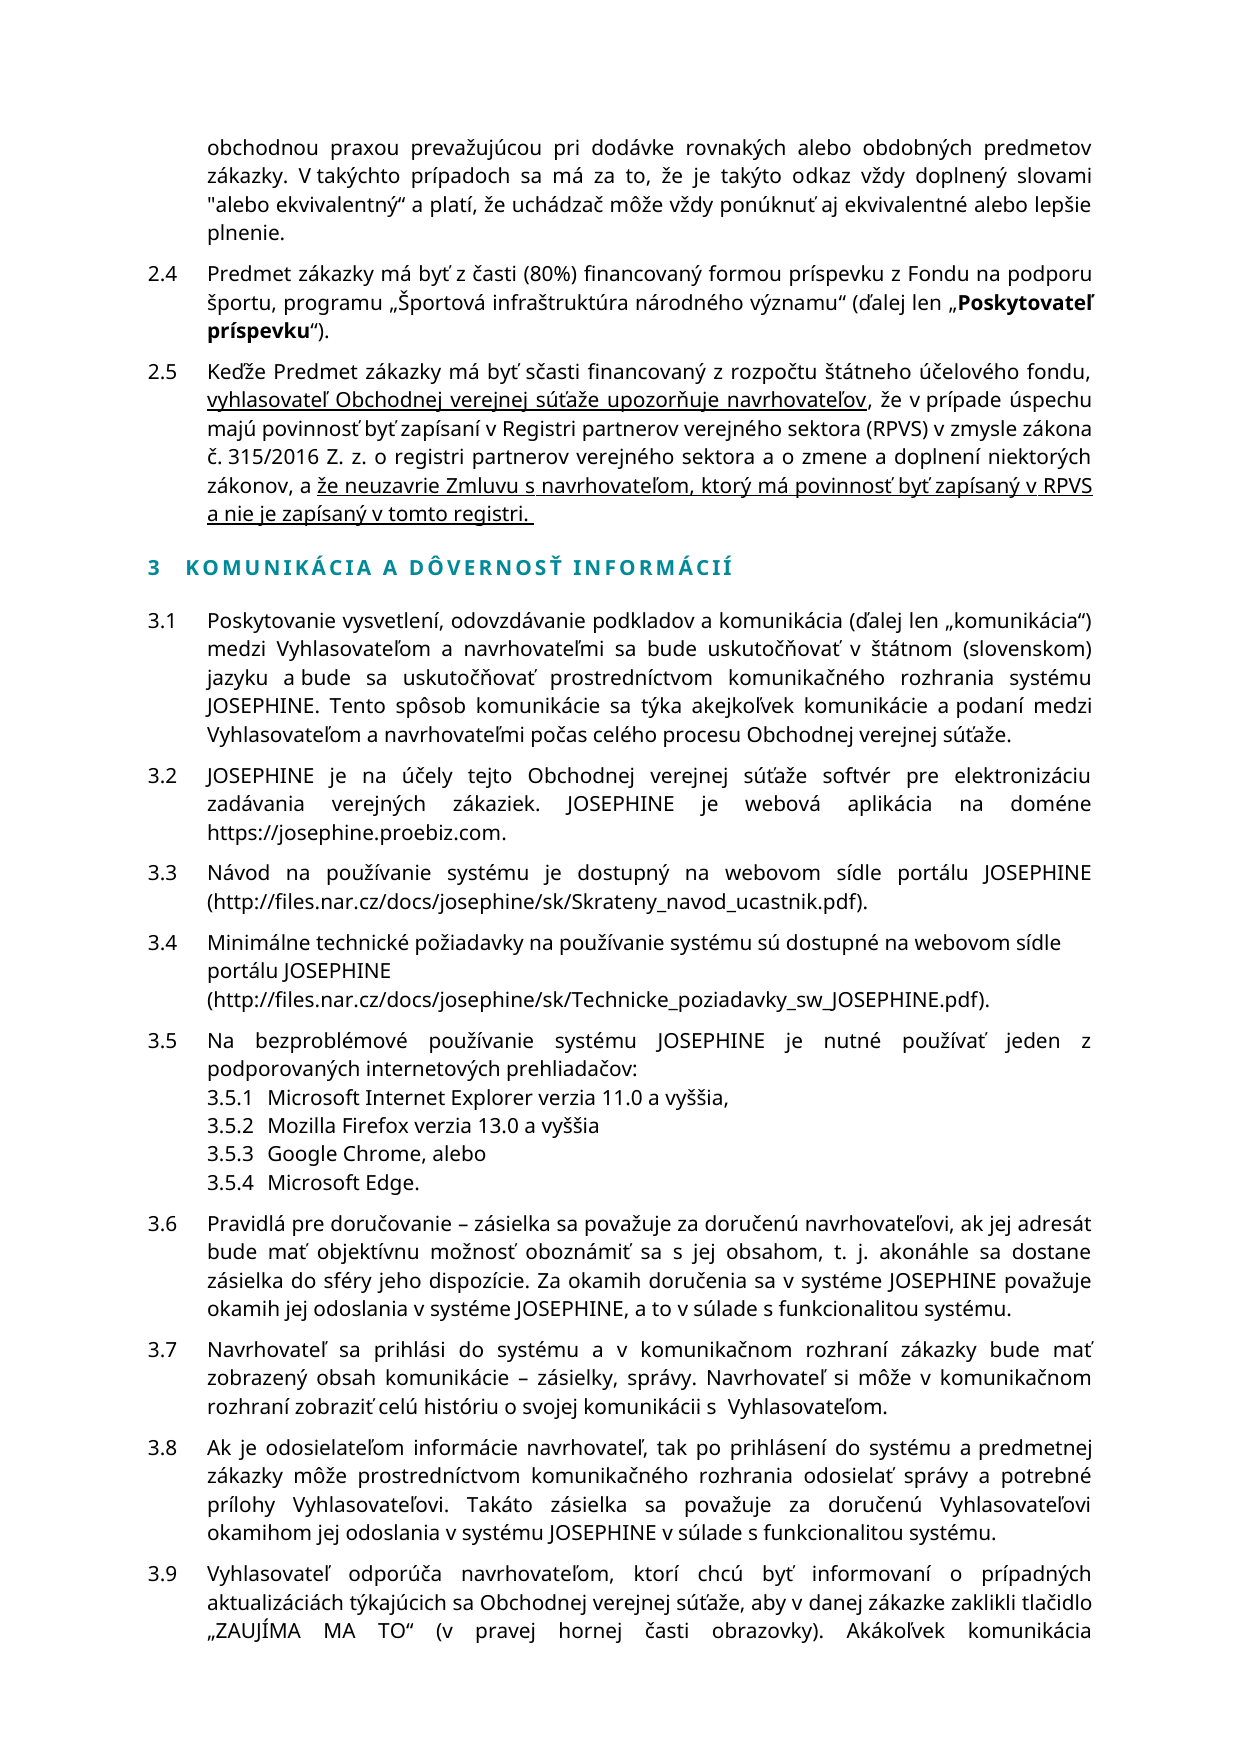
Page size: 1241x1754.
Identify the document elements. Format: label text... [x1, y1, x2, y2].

list Minimálne technické požiadavky na používanie systému sú dostupné na webovom sídle portálu JOSEPHINE (http://files.nar.cz/docs/josephine/sk/Technicke_poziadavky_sw_JOSEPHINE.pdf). [148, 928, 1092, 1013]
list Keďže Predmet zákazky má byť sčasti financovaný z rozpočtu štátneho účelového fondu, vyhlasovateľ Obchodnej verejnej súťaže upozorňuje navrhovateľov, že v prípade úspechu majú povinnosť byť zapísaní v Registri partnerov verejného sektora (RPVS) v zmysle zákona č. 315/2016 Z. z. o registri partnerov verejného sektora a o zmene a doplnení niektorých zákonov, a že neuzavrie Zmluvu s navrhovateľom, ktorý má povinnosť byť zapísaný v RPVS a nie je zapísaný v tomto registri. [148, 357, 1092, 528]
list Pravidlá pre doručovanie – zásielka sa považuje za doručenú navrhovateľovi, ak jej adresát bude mať objektívnu možnosť oboznámiť sa s jej obsahom, t. j. akonáhle sa dostane zásielka do sféry jeho dispozície. Za okamih doručenia sa v systéme JOSEPHINE považuje okamih jej odoslania v systéme JOSEPHINE, a to v súlade s funkcionalitou systému. [148, 1209, 1092, 1323]
list Navrhovateľ sa prihlási do systému a v komunikačnom rozhraní zákazky bude mať zobrazený obsah komunikácie – zásielky, správy. Navrhovateľ si môže v komunikačnom rozhraní zobraziť celú históriu o svojej komunikácii s Vyhlasovateľom. [148, 1335, 1092, 1420]
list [148, 1559, 1092, 1644]
list Mozilla Firefox verzia 13.0 a vyššia [207, 1111, 1092, 1139]
list Predmet zákazky má byť z časti (80%) financovaný formou príspevku z Fondu na podporu športu, programu „Športová infraštruktúra národného významu“ (ďalej len „Poskytovateľ príspevku“). [148, 259, 1092, 344]
list Ak je odosielateľom informácie navrhovateľ, tak po prihlásení do systému a predmetnej zákazky môže prostredníctvom komunikačného rozhrania odosielať správy a potrebné prílohy Vyhlasovateľovi. Takáto zásielka sa považuje za doručenú Vyhlasovateľovi okamihom jej odoslania v systému JOSEPHINE v súlade s funkcionalitou systému. [148, 1433, 1092, 1547]
list Komunikácia a dôvernosť informácií [148, 553, 1092, 581]
list Microsoft Edge. [207, 1168, 1092, 1196]
list Návod na používanie systému je dostupný na webovom sídle portálu JOSEPHINE (http://files.nar.cz/docs/josephine/sk/Skrateny_navod_ucastnik.pdf). [148, 858, 1092, 915]
list JOSEPHINE je na účely tejto Obchodnej verejnej súťaže softvér pre elektronizáciu zadávania verejných zákaziek. JOSEPHINE je webová aplikácia na doméne https://josephine.proebiz.com. [148, 761, 1092, 846]
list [148, 133, 1092, 247]
list Microsoft Internet Explorer verzia 11.0 a vyššia, [207, 1083, 1092, 1111]
list Google Chrome, alebo [207, 1139, 1092, 1168]
list Na bezproblémové používanie systému JOSEPHINE je nutné používať jeden z podporovaných internetových prehliadačov: [148, 1026, 1092, 1083]
list Poskytovanie vysvetlení, odovzdávanie podkladov a komunikácia (ďalej len „komunikácia“) medzi Vyhlasovateľom a navrhovateľmi sa bude uskutočňovať v štátnom (slovenskom) jazyku a bude sa uskutočňovať prostredníctvom komunikačného rozhrania systému JOSEPHINE. Tento spôsob komunikácie sa týka akejkoľvek komunikácie a podaní medzi Vyhlasovateľom a navrhovateľmi počas celého procesu Obchodnej verejnej súťaže. [148, 606, 1092, 748]
